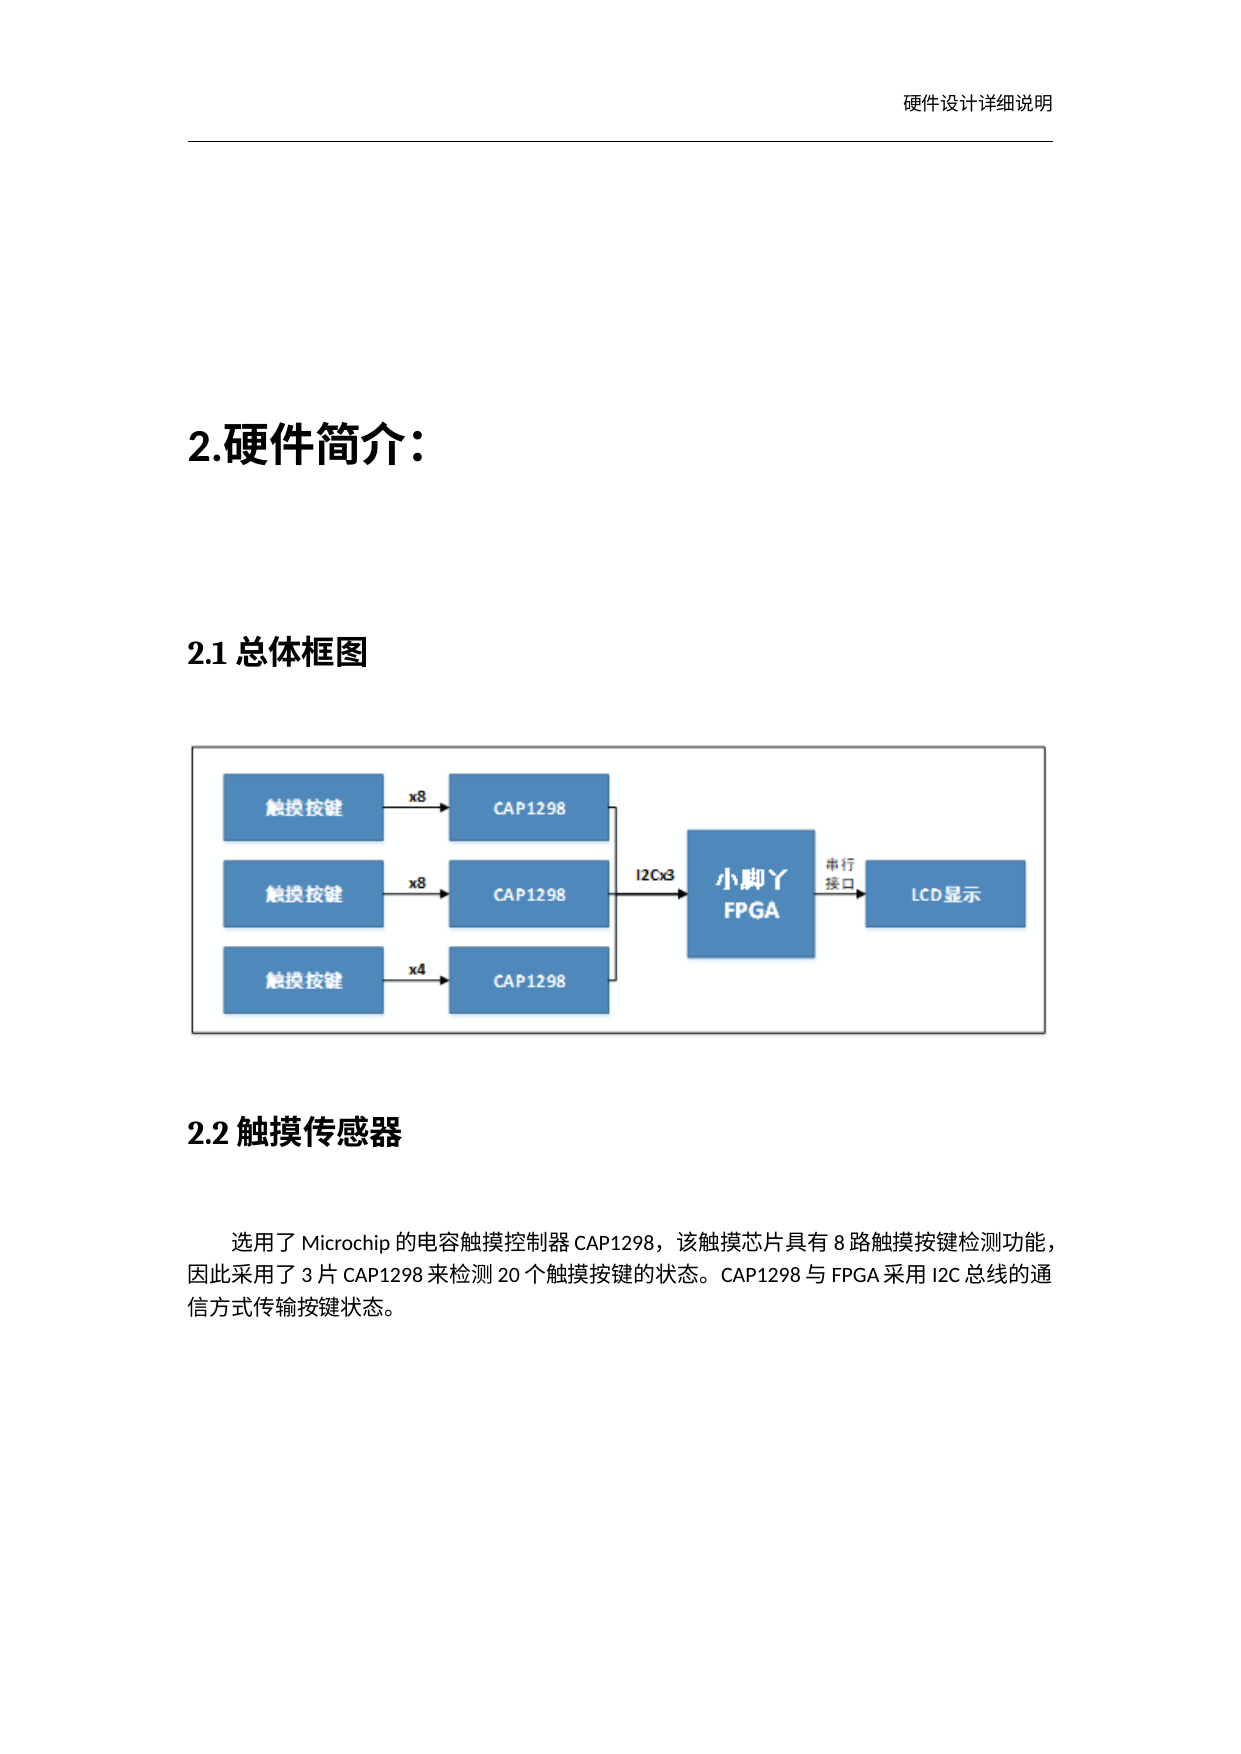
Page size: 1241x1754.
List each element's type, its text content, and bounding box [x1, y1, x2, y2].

subtitle 2.1 总体框图 [187, 618, 1053, 683]
subtitle 2.2 触摸传感器 [187, 1097, 1053, 1162]
subtitle 2.硬件简介： [187, 392, 1053, 490]
text 选用了Microchip的电容触摸控制器CAP1298，该触摸芯片具有8路触摸按键检测功能，因此采用了3片CAP1298来检测20个触摸按键的状态。CAP1298与FPGA采用I2C总线的通信方式传输按键状态。 [187, 1224, 1053, 1322]
picture [187, 745, 1053, 1044]
